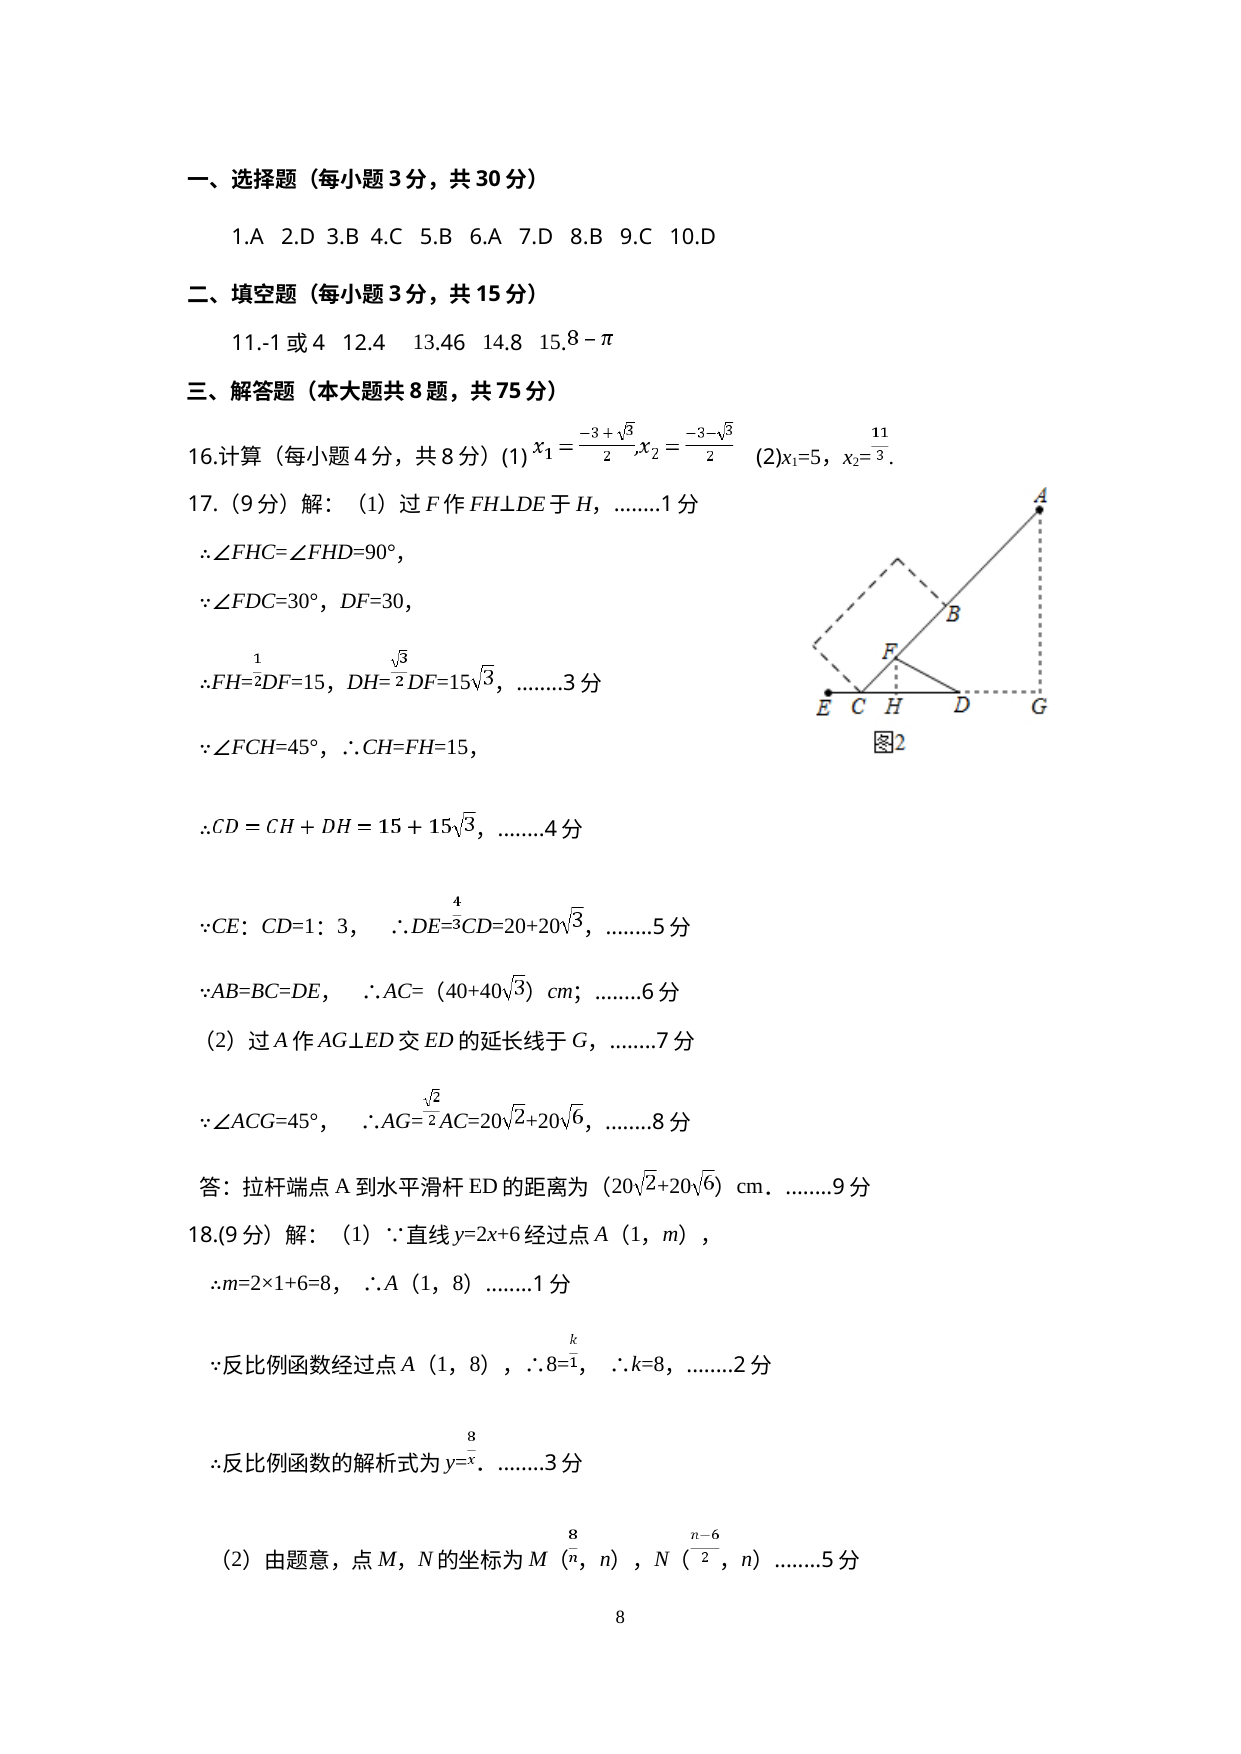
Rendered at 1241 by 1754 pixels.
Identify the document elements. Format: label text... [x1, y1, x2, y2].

picture [559, 1103, 584, 1130]
list 三、解答题（本大题共8题，共75分） [186, 374, 1053, 406]
picture [691, 1169, 715, 1196]
picture [690, 1526, 720, 1567]
picture [633, 1169, 657, 1196]
list 16.计算（每小题4分，共8分）(1) (2)x1=5，x2=. [187, 422, 1053, 487]
list 选择题（每小题3分，共30分） [187, 162, 1053, 194]
list 二、填空题（每小题3分，共15分） [187, 277, 1053, 309]
picture [871, 424, 889, 465]
picture [470, 665, 495, 691]
picture [569, 1331, 578, 1372]
picture [423, 1088, 440, 1130]
list 1.A 2.D 3.B 4.C 5.B 6.A 7.D 8.B 9.C 10.D [187, 219, 1053, 252]
list 17.（9分）解：（1）过F作FH⊥DE于H，........1分 ∴∠FHC=∠FHD=90°， ∵∠FDC=30°，DF=30， ∴FH=DF=15，DH=DF=15，........3分 ∵∠FCH=45°，∴CH=FH=15， ∴，........4分 ∵CE：CD=1：3， ∴DE=CD=20+20，........5分 ∵AB=BC=DE， ∴AC=（40+40）cm；........6分 （2）过A作AG⊥ED交ED的延长线于G，........7分 ∵∠ACG=45°， ∴AG=AC=20+20，........8分 答：拉杆端点A到水平滑杆ED的距离为（20+20）cm．........9分 [187, 487, 1053, 1202]
list 11.-1或4 12.4 13.46 14.8 15. [187, 325, 1053, 358]
picture [253, 651, 262, 691]
picture [501, 974, 526, 1001]
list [187, 1218, 1053, 1592]
picture [390, 649, 408, 691]
picture [467, 1429, 476, 1469]
picture [560, 907, 584, 934]
picture [532, 422, 734, 465]
picture [566, 327, 613, 351]
picture [452, 893, 462, 934]
picture [501, 1103, 526, 1130]
picture [211, 811, 476, 839]
picture [568, 1526, 578, 1567]
picture [812, 487, 1053, 758]
